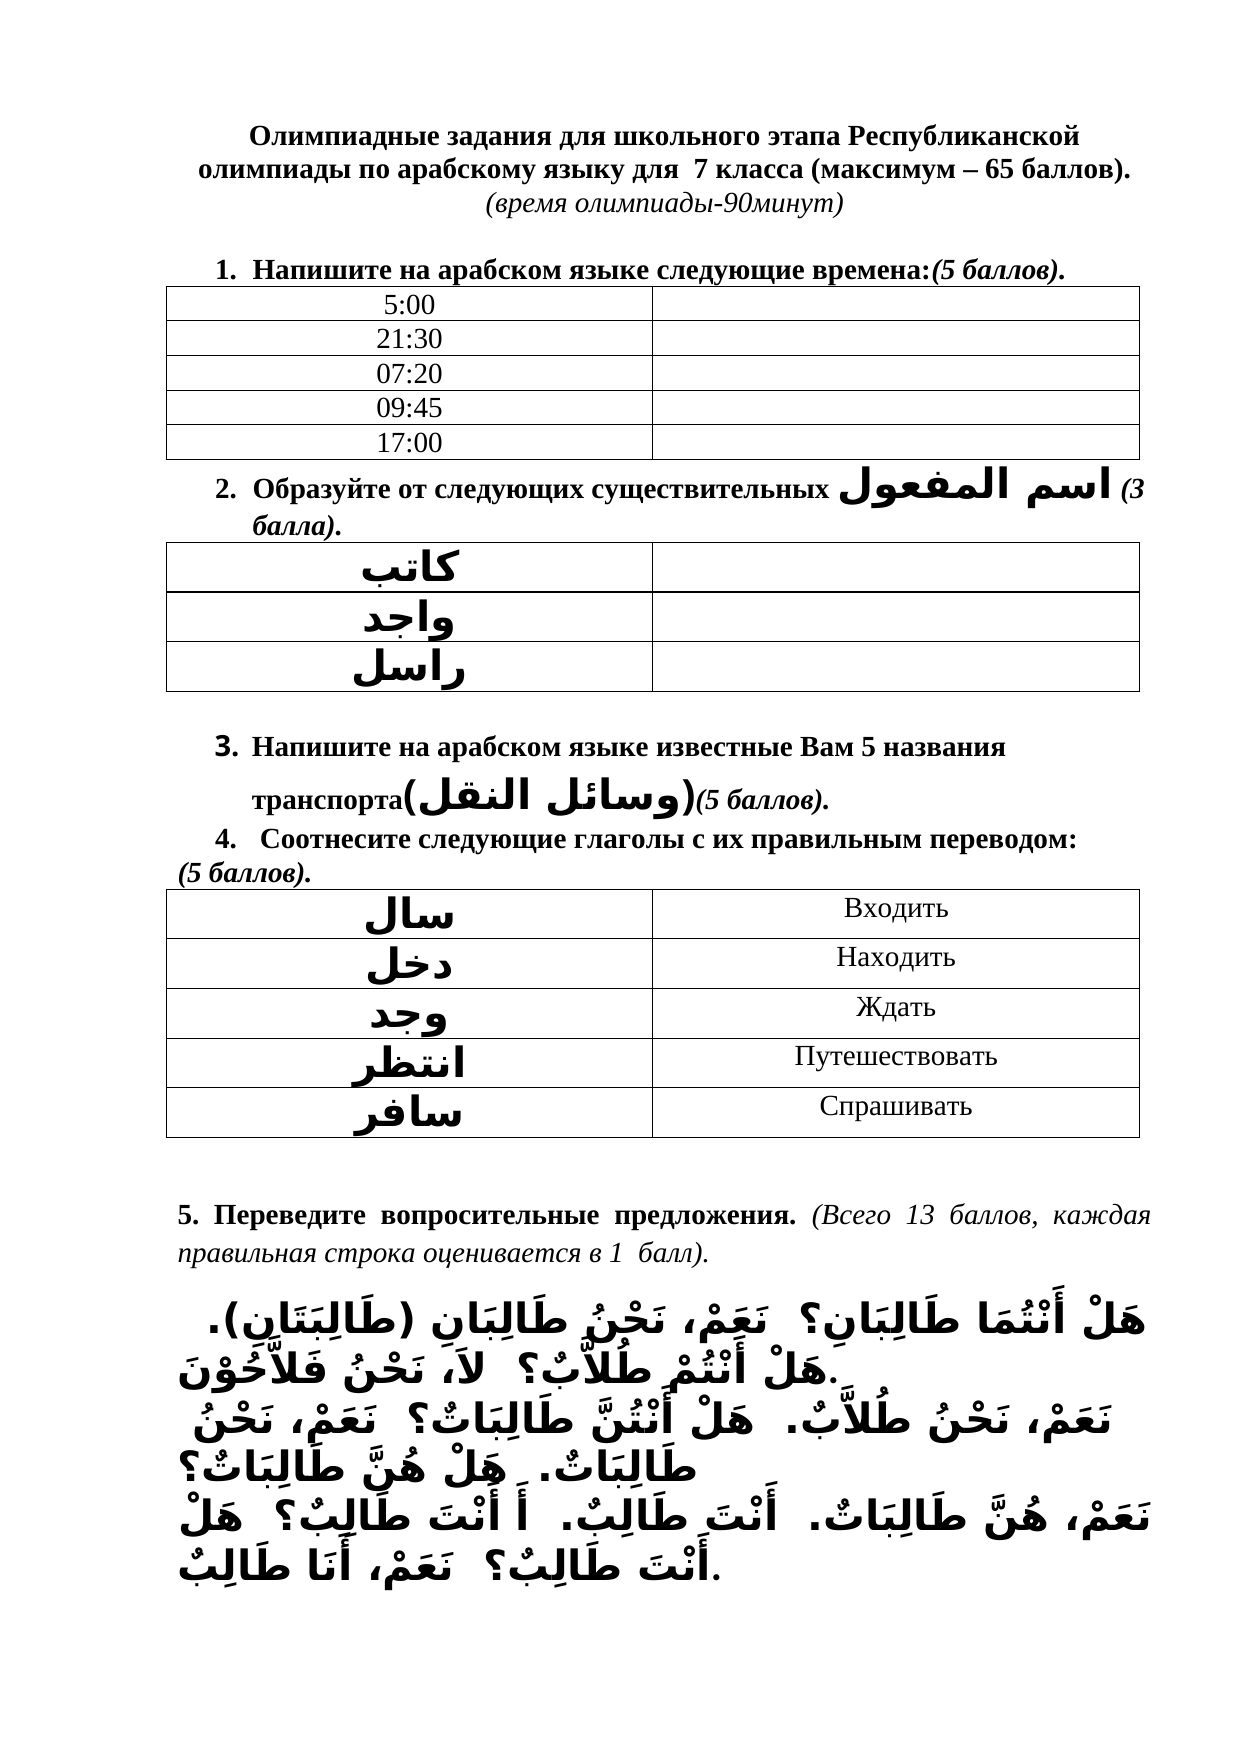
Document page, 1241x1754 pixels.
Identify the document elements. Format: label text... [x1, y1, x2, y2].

table_cell [653, 642, 1139, 691]
table_cell واجد [167, 593, 652, 641]
list Напишите на арабском языке известные Вам 5 названия транспорта(وسائل النقل)(5 баллов). [214, 725, 1152, 822]
text Олимпиадные задания для школьного этапа Республиканской олимпиады по арабскому языку для 7 класса (максимум – 65 баллов). [177, 118, 1152, 185]
table_cell Спрашивать [653, 1088, 1139, 1137]
table_cell Находить [653, 939, 1139, 988]
table_header كاتب [167, 543, 652, 591]
text 5. Переведите вопросительные предложения. (Всего 13 баллов, каждая правильная строка оценивается в 1 балл). [177, 1197, 1152, 1269]
table_cell 17:00 [167, 425, 652, 459]
text نَعَمْ، نَحْنُ طُلاَّبٌ. هَلْ أَنْتُنَّ طَالِبَاتٌ؟ نَعَمْ، نَحْنُ طَالِبَاتٌ. هَلْ هُنَّ طَالِبَاتٌ؟ [177, 1394, 1152, 1491]
table_cell سافر [167, 1088, 652, 1137]
table_header سال [167, 890, 652, 938]
text نَعَمْ، هُنَّ طَالِبَاتٌ. أَنْتَ طَالِبٌ. أَ أَنْتَ طَالِبٌ؟ هَلْ أَنْتَ طَالِبٌ؟ نَعَمْ، أَنَا طَالِبٌ. [177, 1491, 1152, 1591]
table_cell وجد [167, 989, 652, 1037]
list Напишите на арабском языке следующие времена:(5 баллов). [215, 252, 1152, 286]
table_cell انتظر [167, 1039, 652, 1087]
table_cell Ждать [653, 989, 1139, 1037]
table_header [653, 287, 1139, 320]
table_cell 09:45 [167, 391, 652, 424]
table_header 5:00 [167, 287, 652, 320]
list Образуйте от следующих существительных اسم المفعول (3 балла). [215, 460, 1152, 542]
list Соотнесите следующие глаголы с их правильным переводом: [215, 822, 1152, 855]
table_cell [653, 321, 1139, 355]
table_cell دخل [167, 939, 652, 988]
table_header Входить [653, 890, 1139, 938]
text (время олимпиады-90минут) [177, 185, 1152, 219]
table_cell [653, 425, 1139, 459]
table_cell 21:30 [167, 321, 652, 355]
table_cell راسل [167, 642, 652, 691]
table_cell [653, 391, 1139, 424]
table_header [653, 543, 1139, 591]
text هَلْ أَنْتُمَا طَالِبَانِ؟ نَعَمْ، نَحْنُ طَالِبَانِ (طَالِبَتَانِ). هَلْ أَنْتُمْ طُلاَّبٌ؟ لاَ، نَحْنُ فَلاَّحُوْنَ. [177, 1295, 1152, 1394]
table_cell Путешествовать [653, 1039, 1139, 1087]
table_cell [653, 593, 1139, 641]
table_cell 07:20 [167, 356, 652, 389]
table_cell [653, 356, 1139, 389]
text (5 баллов). [177, 855, 1152, 889]
